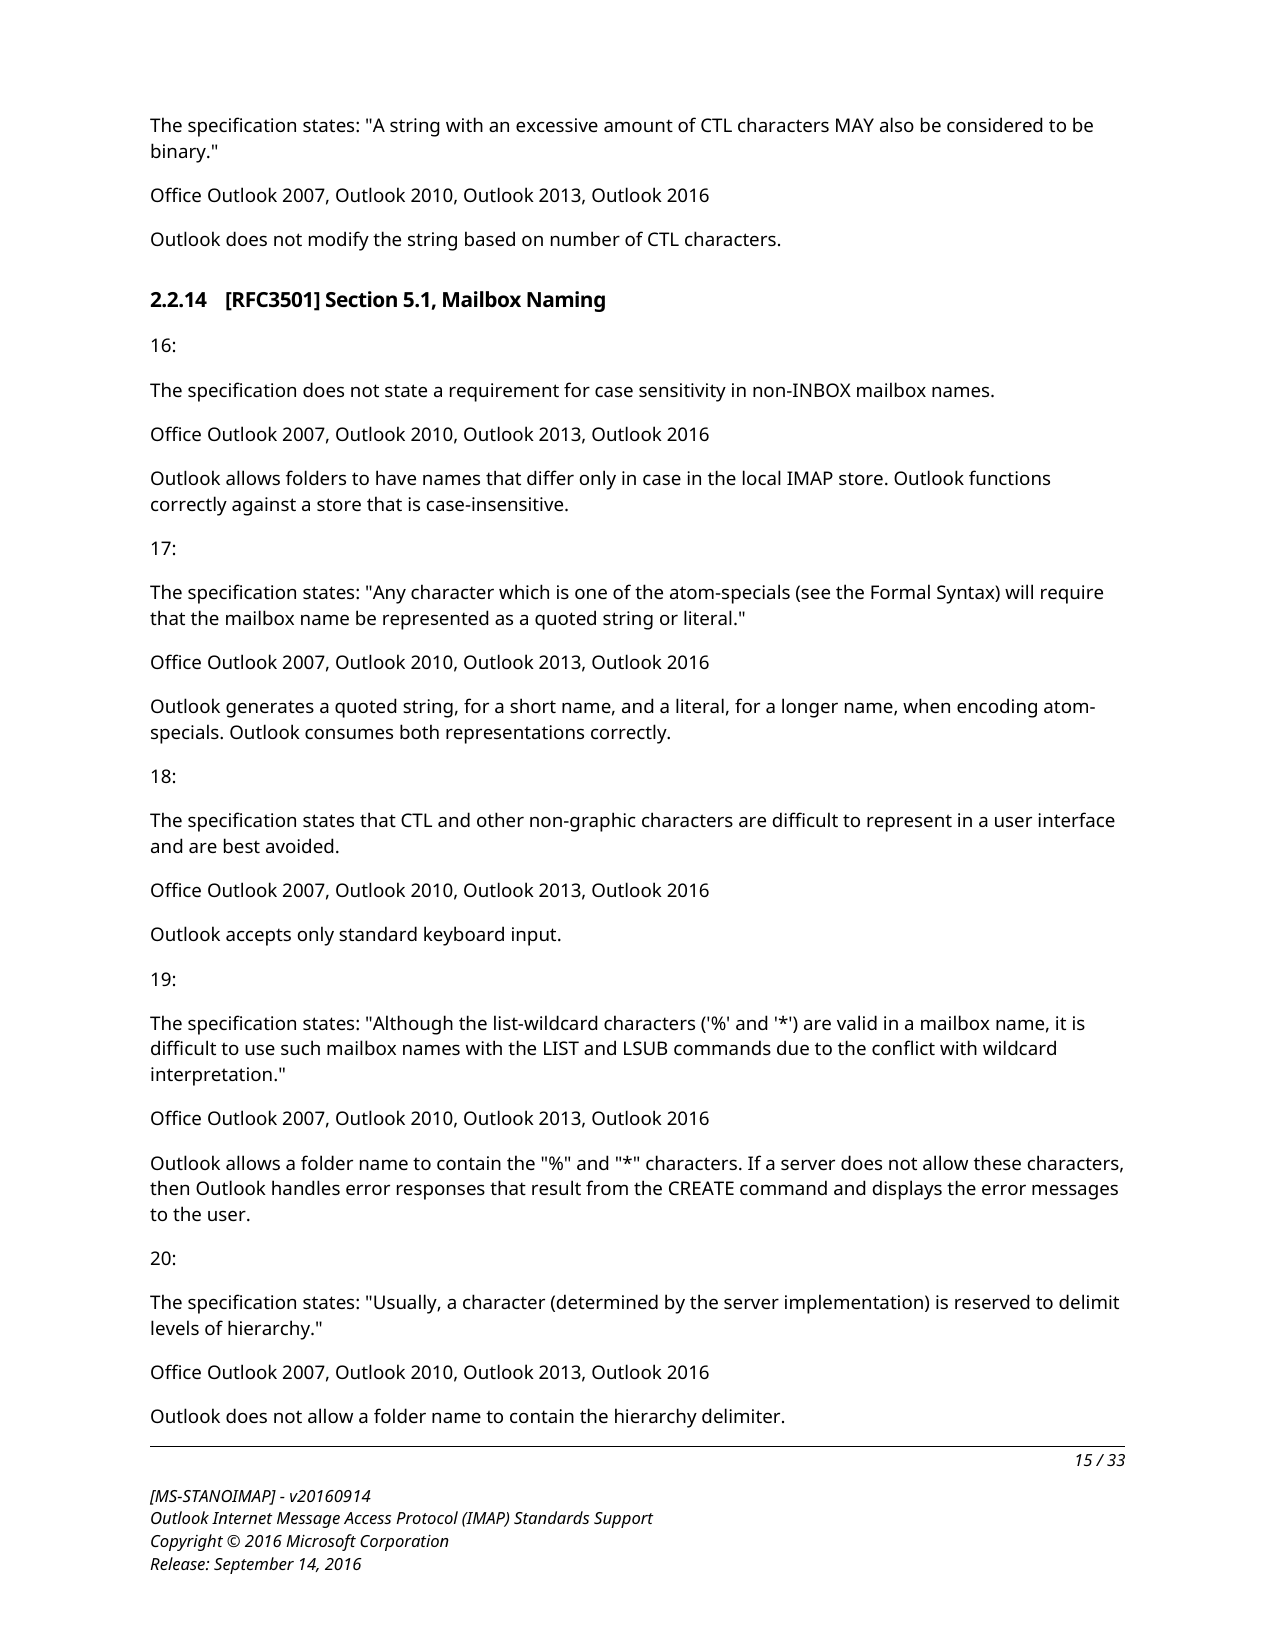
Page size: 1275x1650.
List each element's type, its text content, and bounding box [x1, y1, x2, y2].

text V0016: [150, 333, 1125, 358]
text Office Outlook 2007, Outlook 2010, Outlook 2013, Outlook 2016 [150, 877, 1125, 903]
text The specification states: "Usually, a character (determined by the server implementation) is reserved to delimit levels of hierarchy." [150, 1289, 1125, 1340]
text Outlook does not allow a folder name to contain the hierarchy delimiter. [150, 1403, 1125, 1429]
text Office Outlook 2007, Outlook 2010, Outlook 2013, Outlook 2016 [150, 649, 1125, 675]
text The specification states that CTL and other non-graphic characters are difficult to represent in a user interface and are best avoided. [150, 808, 1125, 859]
text The specification does not state a requirement for case sensitivity in non-INBOX mailbox names. [150, 377, 1125, 402]
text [150, 1359, 1125, 1385]
text The specification states: "Although the list-wildcard characters ('%' and '*') are valid in a mailbox name, it is difficult to use such mailbox names with the LIST and LSUB commands due to the conflict with wildcard interpretation." [150, 1010, 1125, 1087]
text V0017: [150, 535, 1125, 561]
text V0020: [150, 1245, 1125, 1271]
text Outlook accepts only standard keyboard input. [150, 922, 1125, 947]
text V0018: [150, 763, 1125, 789]
text V0019: [150, 966, 1125, 991]
text Office Outlook 2007, Outlook 2010, Outlook 2013, Outlook 2016 [150, 1106, 1125, 1131]
text Outlook generates a quoted string, for a short name, and a literal, for a longer name, when encoding atom-specials. Outlook consumes both representations correctly. [150, 693, 1125, 744]
text Outlook allows a folder name to contain the "%" and "*" characters. If a server does not allow these characters, then Outlook handles error responses that result from the CREATE command and displays the error messages to the user. [150, 1150, 1125, 1226]
text The specification states: "A string with an excessive amount of CTL characters MAY also be considered to be binary." [150, 112, 1125, 163]
text Outlook does not modify the string based on number of CTL characters. [150, 227, 1125, 252]
subtitle [RFC3501] Section 5.1, Mailbox Naming [150, 285, 1125, 314]
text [150, 182, 1125, 208]
text Office Outlook 2007, Outlook 2010, Outlook 2013, Outlook 2016 [150, 421, 1125, 447]
text Outlook allows folders to have names that differ only in case in the local IMAP store. Outlook functions correctly against a store that is case-insensitive. [150, 465, 1125, 516]
text The specification states: "Any character which is one of the atom-specials (see the Formal Syntax) will require that the mailbox name be represented as a quoted string or literal." [150, 579, 1125, 631]
